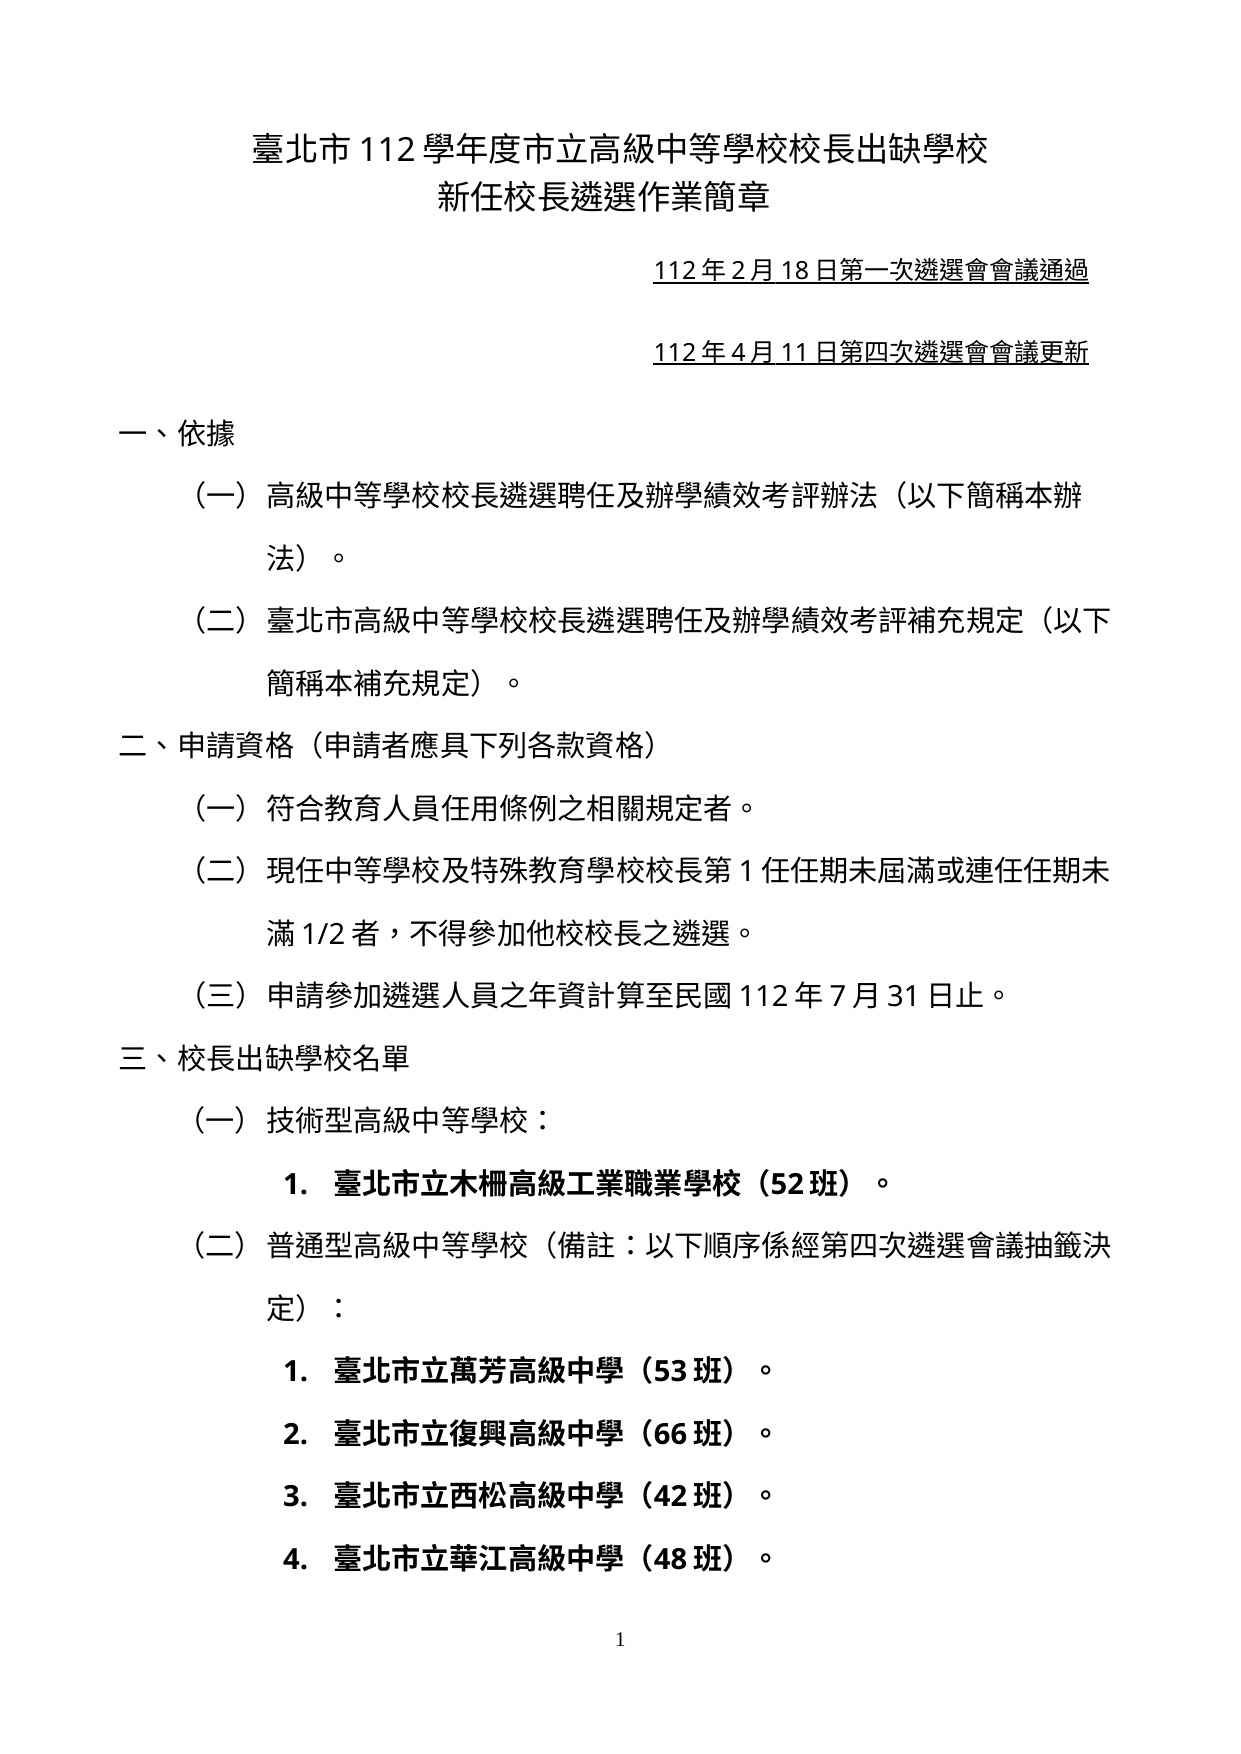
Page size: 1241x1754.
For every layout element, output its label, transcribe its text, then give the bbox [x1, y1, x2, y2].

list 技術型高級中等學校： [176, 1088, 1113, 1150]
list 依據 [118, 400, 1122, 463]
list 臺北市立華江高級中學（48班）。 [283, 1525, 1113, 1588]
list 現任中等學校及特殊教育學校校長第1任任期未屆滿或連任任期未滿1/2者，不得參加他校校長之遴選。 [177, 838, 1113, 963]
text 112年4月11日第四次遴選會會議更新 [118, 319, 1089, 381]
list 申請資格（申請者應具下列各款資格） [118, 713, 1113, 775]
text 新任校長遴選作業簡章 [118, 171, 1089, 219]
text 112年2月18日第一次遴選會會議通過 [118, 238, 1089, 300]
list 臺北市立萬芳高級中學（53班）。 [283, 1338, 1113, 1400]
list 臺北市高級中等學校校長遴選聘任及辦學績效考評補充規定（以下簡稱本補充規定）。 [177, 588, 1113, 713]
list 臺北市立西松高級中學（42班）。 [283, 1463, 1113, 1525]
list 校長出缺學校名單 [118, 1025, 1113, 1088]
list 符合教育人員任用條例之相關規定者。 [177, 775, 1113, 838]
list 高級中等學校校長遴選聘任及辦學績效考評辦法（以下簡稱本辦法）。 [177, 463, 1113, 588]
list 臺北市立復興高級中學（66班）。 [283, 1400, 1113, 1463]
text 臺北市112學年度市立高級中等學校校長出缺學校 [118, 122, 1122, 171]
list 申請參加遴選人員之年資計算至民國112年7月31日止。 [177, 963, 1113, 1025]
list 普通型高級中等學校（備註：以下順序係經第四次遴選會議抽籤決定）： [176, 1213, 1113, 1338]
list 臺北市立木柵高級工業職業學校（52班）。 [283, 1150, 1113, 1213]
